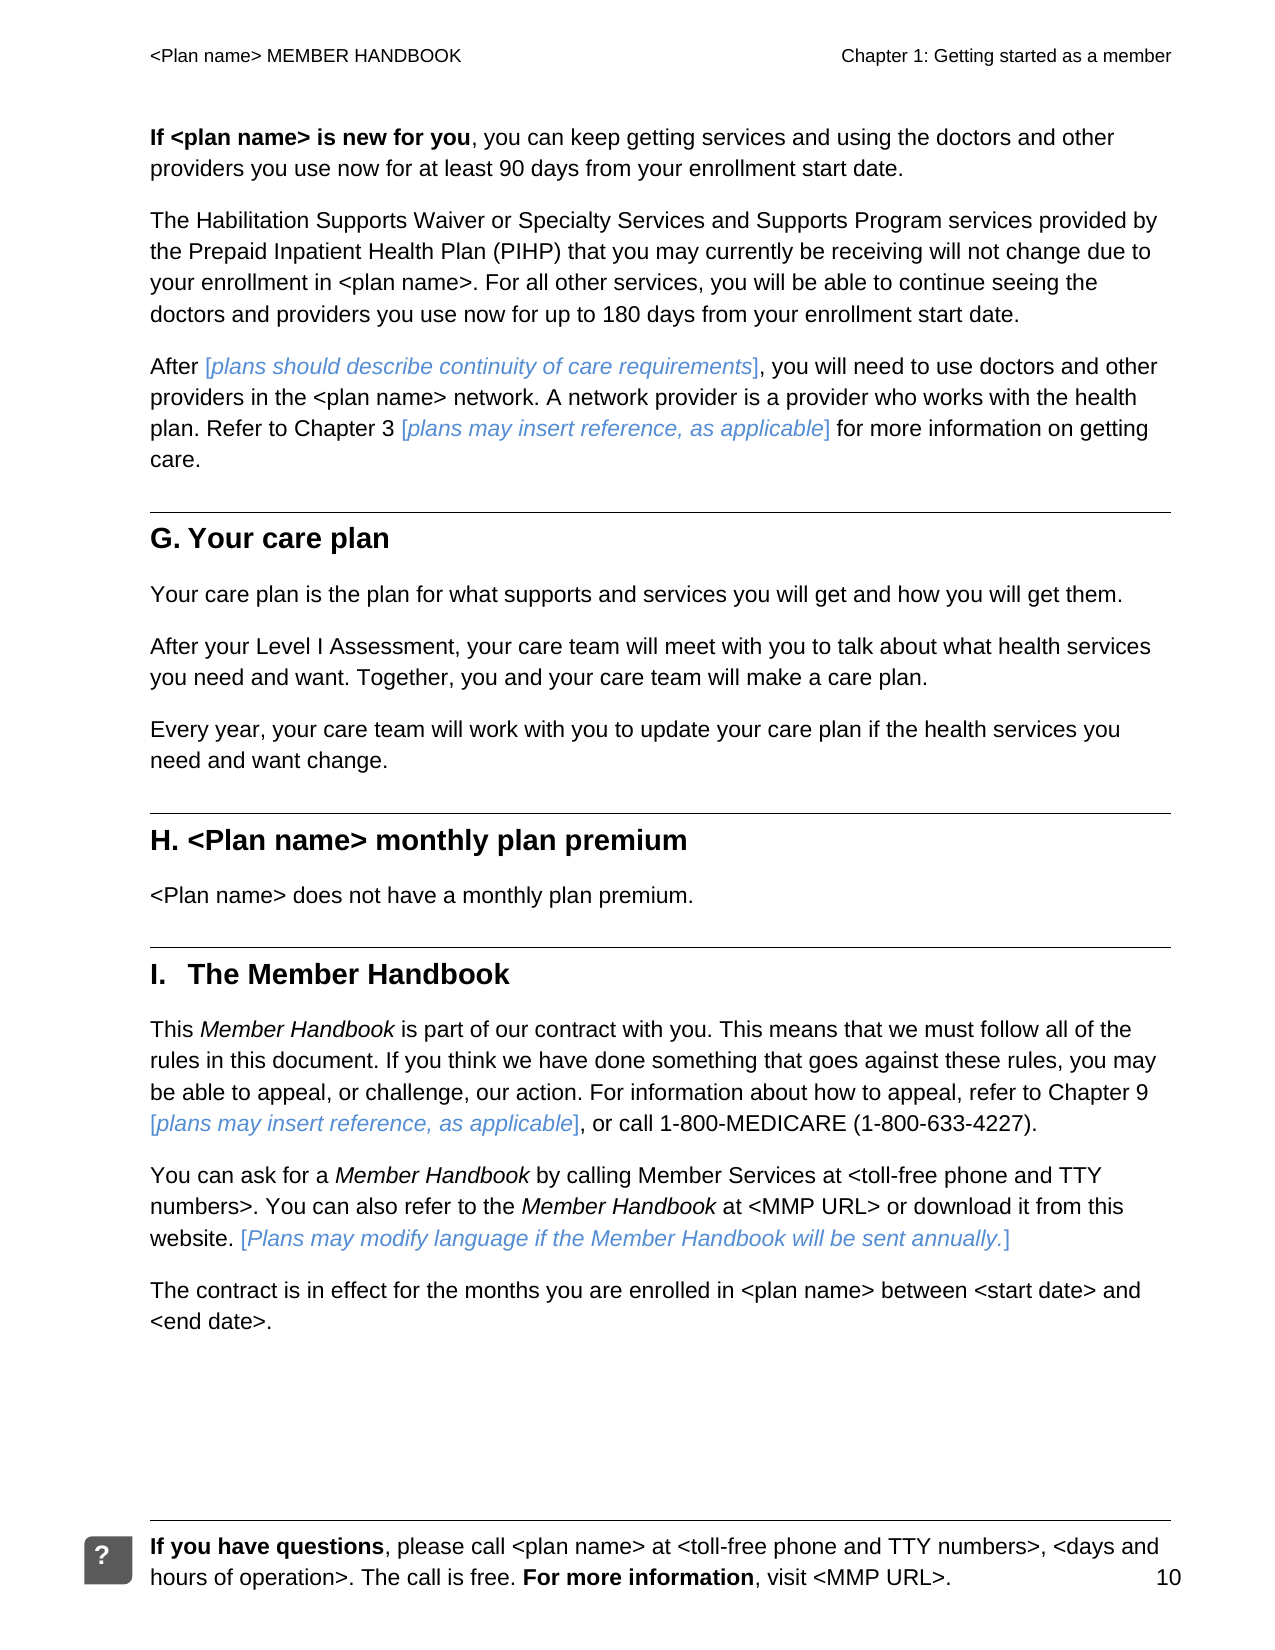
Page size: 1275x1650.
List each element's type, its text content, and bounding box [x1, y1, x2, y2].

text After your Level I Assessment, your care team will meet with you to talk about what health services you need and want. Together, you and your care team will make a care plan. [150, 629, 1171, 692]
text After [plans should describe continuity of care requirements], you will need to use doctors and other providers in the <plan name> network. A network provider is a provider who works with the health plan. Refer to Chapter 3 [plans may insert reference, as applicable] for more information on getting care. [150, 349, 1171, 474]
text If <plan name> is new for you, you can keep getting services and using the doctors and other providers you use now for at least 90 days from your enrollment start date. [150, 120, 1171, 182]
subtitle <Plan name> monthly plan premium [150, 814, 1171, 857]
list You can ask for a Member Handbook by calling Member Services at <toll-free phone and TTY numbers>. You can also refer to the Member Handbook at <MMP URL> or download it from this website. [Plans may modify language if the Member Handbook will be sent annually.] [150, 1158, 1171, 1252]
text The contract is in effect for the months you are enrolled in <plan name> between <start date> and <end date>. [150, 1273, 1171, 1336]
subtitle Your care plan [150, 513, 1171, 556]
text <Plan name> does not have a monthly plan premium. [150, 878, 1171, 909]
text This Member Handbook is part of our contract with you. This means that we must follow all of the rules in this document. If you think we have done something that goes against these rules, you may be able to appeal, or challenge, our action. For information about how to appeal, refer to Chapter 9 [plans may insert reference, as applicable], or call 1-800-MEDICARE (1-800-633-4227). [150, 1013, 1171, 1138]
text The Habilitation Supports Waiver or Specialty Services and Supports Program services provided by the Prepaid Inpatient Health Plan (PIHP) that you may currently be receiving will not change due to your enrollment in <plan name>. For all other services, you will be able to continue seeing the doctors and providers you use now for up to 180 days from your enrollment start date. [150, 203, 1171, 328]
text Your care plan is the plan for what supports and services you will get and how you will get them. [150, 577, 1171, 608]
text Every year, your care team will work with you to update your care plan if the health services you need and want change. [150, 713, 1171, 775]
subtitle The Member Handbook [150, 948, 1171, 992]
